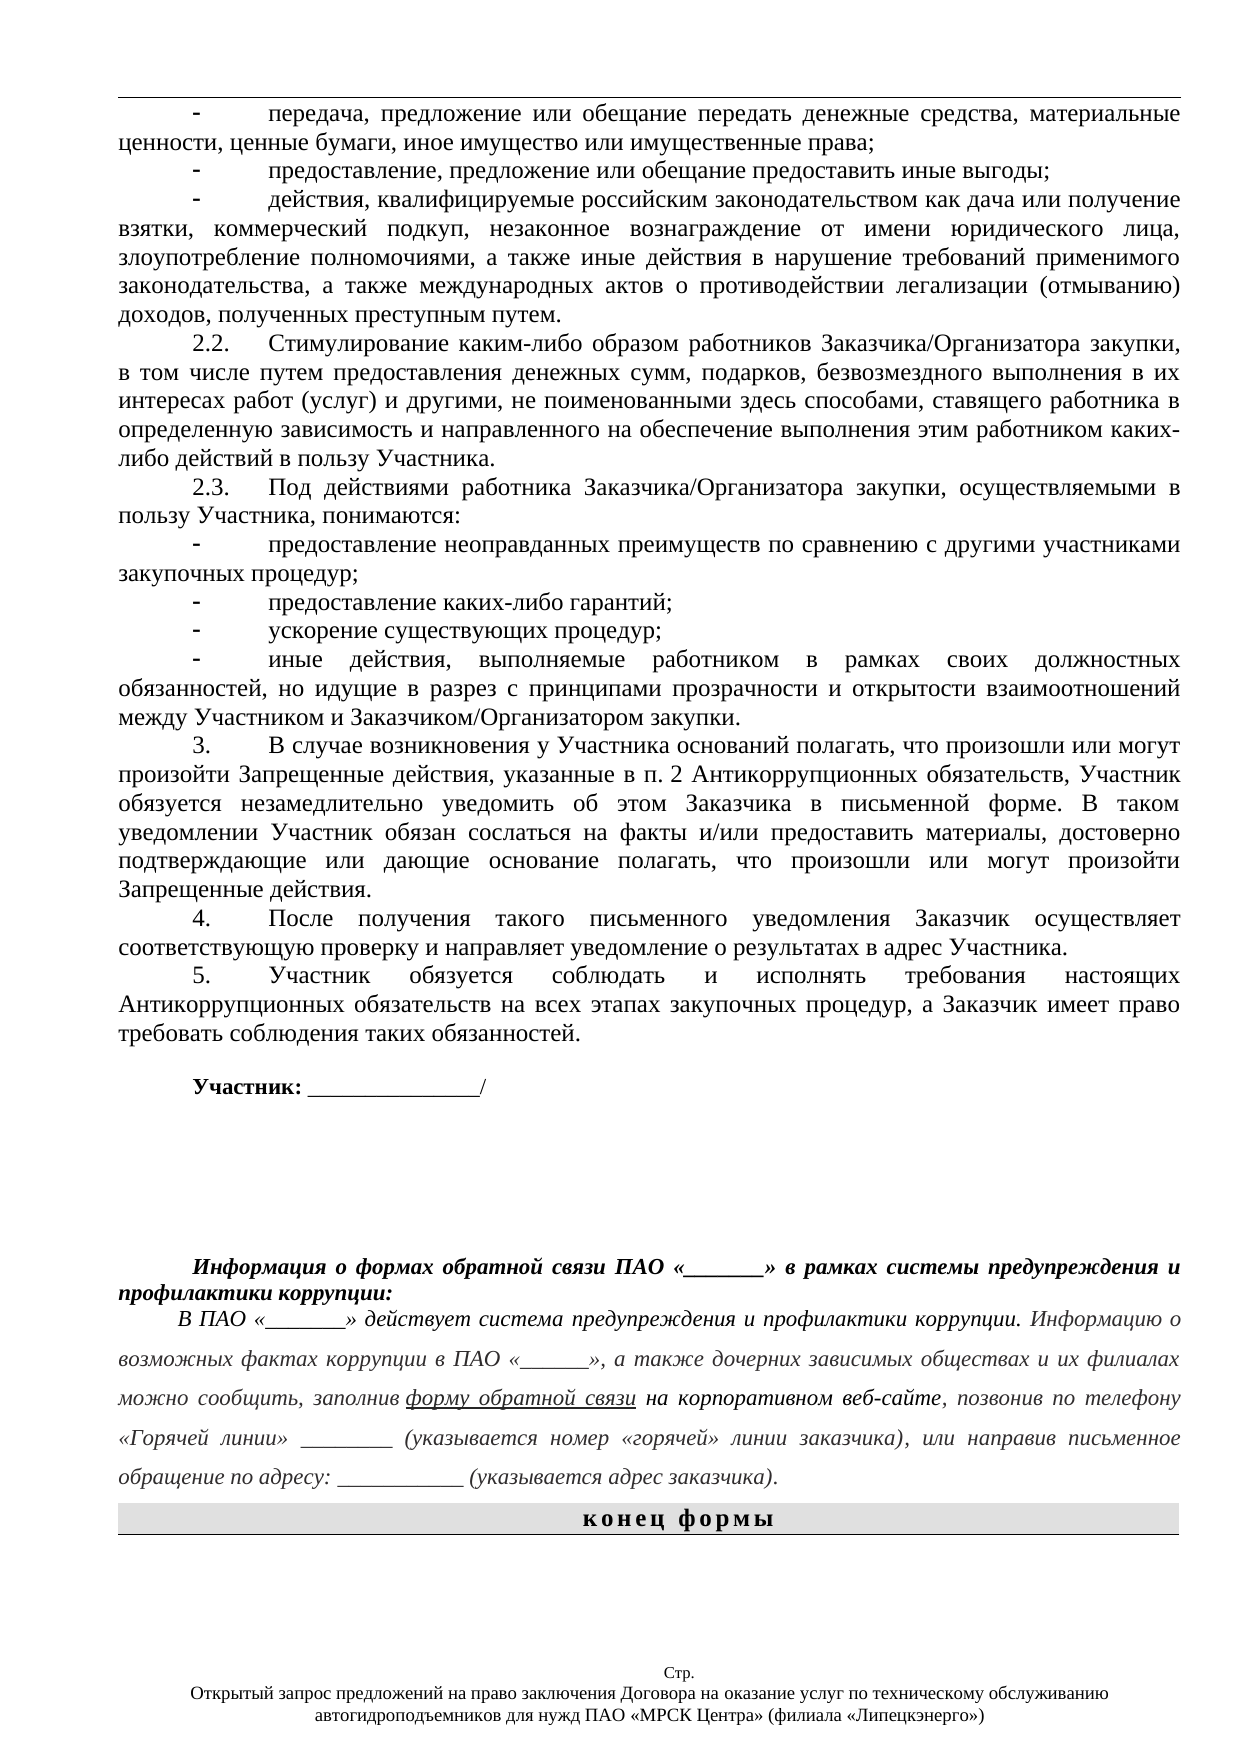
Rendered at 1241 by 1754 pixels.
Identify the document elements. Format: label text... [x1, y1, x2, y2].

text В ПАО «_______» действует система предупреждения и профилактики коррупции. Информацию о возможных фактах коррупции в ПАО «______», а также дочерних зависимых обществах и их филиалах можно сообщить, заполнив форму обратной связи на корпоративном веб-сайте, позвонив по телефону «Горячей линии» ________ (указывается номер «горячей» линии заказчика), или направив письменное обращение по адресу: ___________ (указывается адрес заказчика). [118, 1371, 1181, 1424]
text Участник: _______________/ [118, 1073, 1181, 1099]
list предоставление неоправданных преимуществ по сравнению с другими участниками закупочных процедур; [118, 529, 1181, 587]
text В ПАО «_______» действует система предупреждения и профилактики коррупции. Информацию о возможных фактах коррупции в ПАО «______», а также дочерних зависимых обществах и их филиалах можно сообщить, заполнив форму обратной связи на корпоративном веб-сайте, позвонив по телефону «Горячей линии» ________ (указывается номер «горячей» линии заказчика), или направив письменное обращение по адресу: ___________ (указывается адрес заказчика). [118, 1450, 1181, 1490]
text Информация о формах обратной связи ПАО «_______» в рамках системы предупреждения и профилактики коррупции: [118, 1253, 1181, 1306]
text В ПАО «_______» действует система предупреждения и профилактики коррупции. Информацию о возможных фактах коррупции в ПАО «______», а также дочерних зависимых обществах и их филиалах можно сообщить, заполнив форму обратной связи на корпоративном веб-сайте, позвонив по телефону «Горячей линии» ________ (указывается номер «горячей» линии заказчика), или направив письменное обращение по адресу: ___________ (указывается адрес заказчика). [118, 1306, 1181, 1345]
text конец формы [118, 1503, 1179, 1534]
list Под действиями работника Заказчика/Организатора закупки, осуществляемыми в пользу Участника, понимаются: [118, 472, 1181, 529]
list ускорение существующих процедур; [118, 616, 1181, 644]
list Участник обязуется соблюдать и исполнять требования настоящих Антикоррупционных обязательств на всех этапах закупочных процедур, а Заказчик имеет право требовать соблюдения таких обязанностей. [118, 961, 1181, 1047]
list Cтимулирование каким-либо образом работников Заказчика/Организатора закупки, в том числе путем предоставления денежных сумм, подарков, безвозмездного выполнения в их интересах работ (услуг) и другими, не поименованными здесь способами, ставящего работника в определенную зависимость и направленного на обеспечение выполнения этим работником каких-либо действий в пользу Участника. [118, 328, 1181, 472]
list В случае возникновения у Участника оснований полагать, что произошли или могут произойти Запрещенные действия, указанные в п. 2 Антикоррупционных обязательств, Участник обязуется незамедлительно уведомить об этом Заказчика в письменной форме. В таком уведомлении Участник обязан сослаться на факты и/или предоставить материалы, достоверно подтверждающие или дающие основание полагать, что произошли или могут произойти Запрещенные действия. [118, 731, 1181, 903]
list После получения такого письменного уведомления Заказчик осуществляет соответствующую проверку и направляет уведомление о результатах в адрес Участника. [118, 903, 1181, 961]
list предоставление, предложение или обещание предоставить иные выгоды; [118, 156, 1181, 184]
list иные действия, выполняемые работником в рамках своих должностных обязанностей, но идущие в разрез с принципами прозрачности и открытости взаимоотношений между Участником и Заказчиком/Организатором закупки. [118, 644, 1181, 731]
list действия, квалифицируемые российским законодательством как дача или получение взятки, коммерческий подкуп, незаконное вознаграждение от имени юридического лица, злоупотребление полномочиями, а также иные действия в нарушение требований применимого законодательства, а также международных актов о противодействии легализации (отмыванию) доходов, полученных преступным путем. [118, 184, 1181, 328]
list предоставление каких-либо гарантий; [118, 587, 1181, 616]
list передача, предложение или обещание передать денежные средства, материальные ценности, ценные бумаги, иное имущество или имущественные права; [118, 98, 1181, 156]
